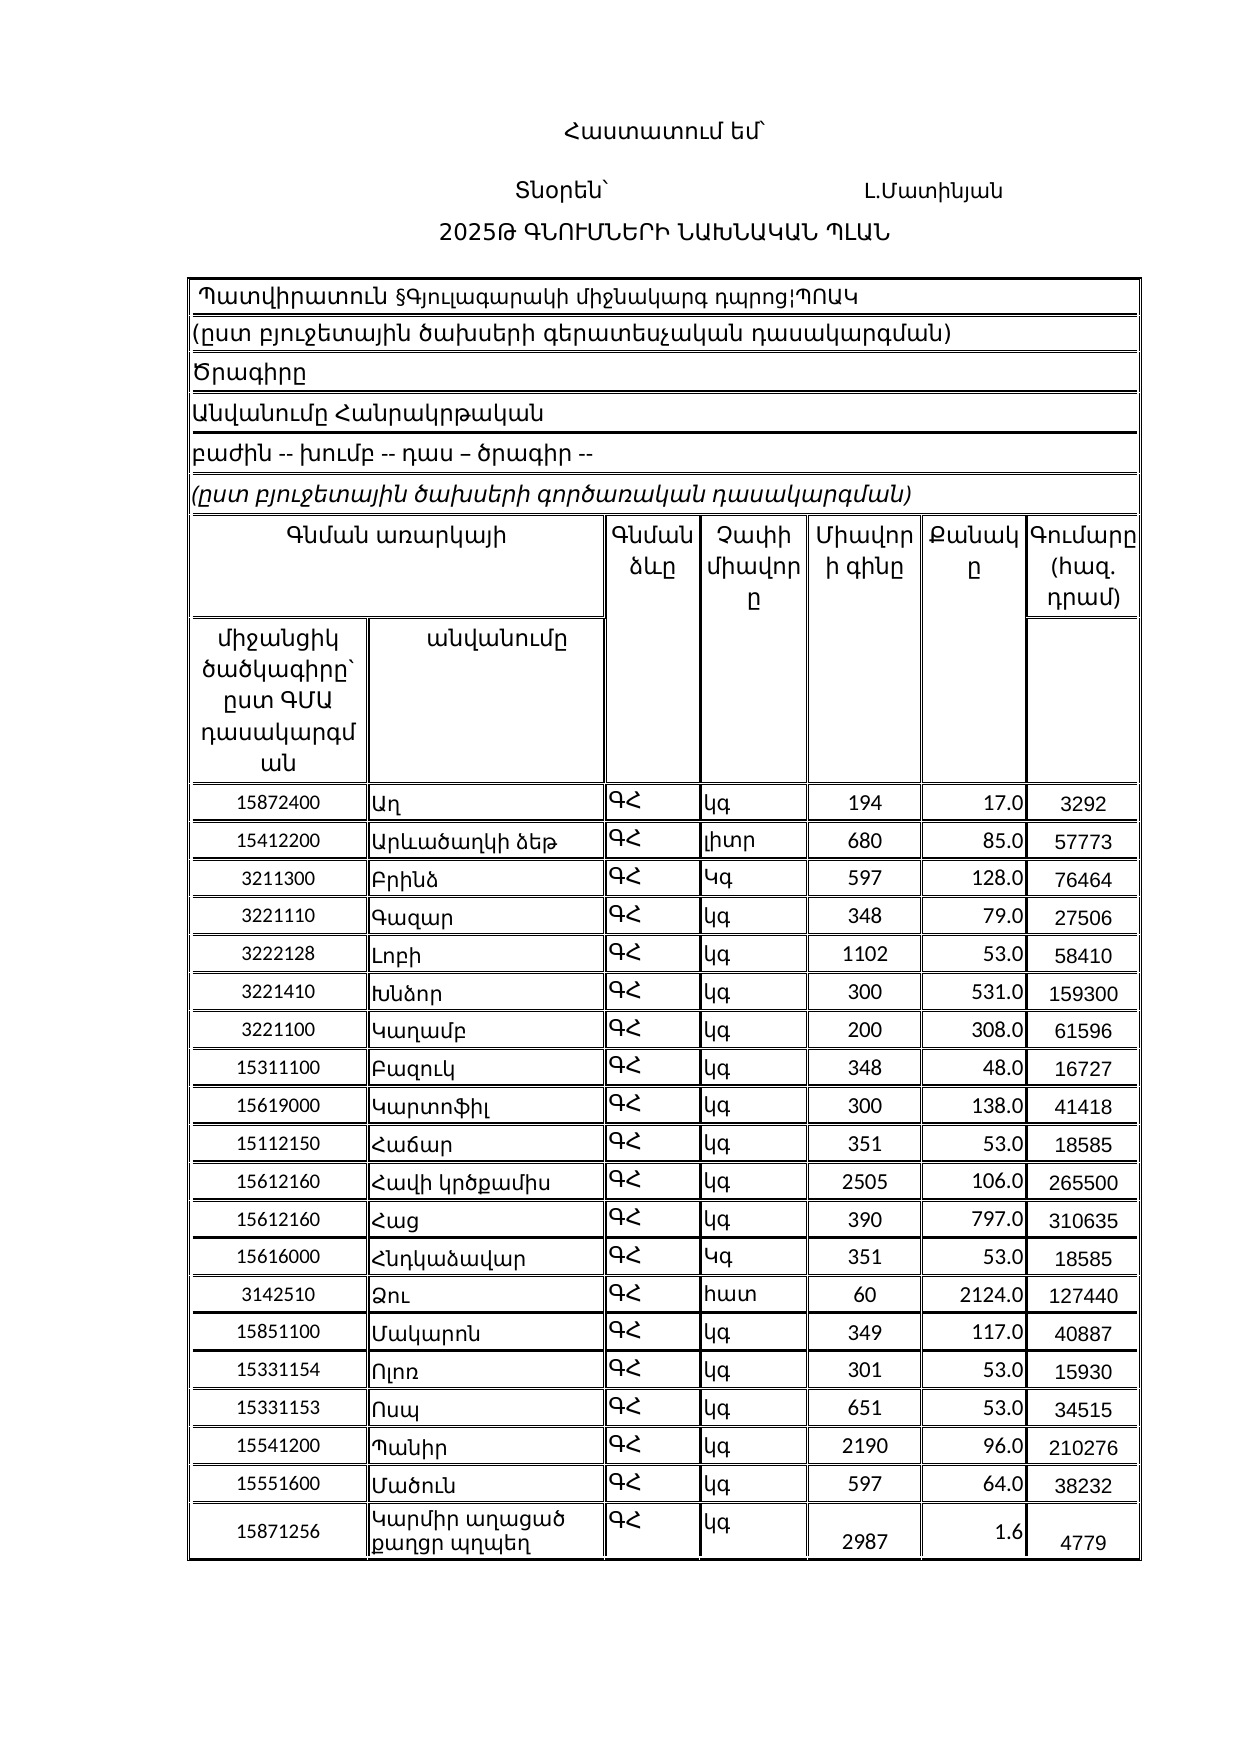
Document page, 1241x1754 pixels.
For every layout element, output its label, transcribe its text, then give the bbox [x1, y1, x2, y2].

table_cell կգ [702, 1164, 806, 1198]
table_cell 194 [809, 785, 920, 819]
table_cell կգ [702, 898, 806, 933]
table_cell ԳՀ [607, 1088, 699, 1122]
table_cell 597 [809, 861, 920, 895]
table_cell 61596 [1028, 1009, 1139, 1046]
table_cell 797.0 [923, 1202, 1025, 1236]
table_cell 310635 [1028, 1198, 1139, 1236]
table_cell Քանակը [923, 516, 1025, 781]
table_cell 15331153 [188, 1387, 368, 1425]
table_cell Հնդկաձավար [370, 1239, 603, 1273]
table_cell Ոլոռ [370, 1352, 603, 1387]
table_cell 57773 [1028, 819, 1139, 857]
table_cell 300 [809, 1088, 920, 1122]
table_cell Արևածաղկի ձեթ [370, 823, 603, 857]
table_cell ԳՀ [607, 1466, 699, 1501]
table_cell 53.0 [923, 936, 1025, 971]
table_cell ԳՀ [607, 898, 699, 933]
table_cell Կգ [702, 1239, 806, 1273]
table_cell 15311100 [190, 1046, 366, 1084]
table_cell ԳՀ [607, 1277, 699, 1311]
table_cell 348 [809, 898, 920, 933]
table_cell Ծրագիրը [190, 350, 1139, 390]
table_cell Հաց [370, 1202, 603, 1236]
table_cell 3221100 [190, 1009, 366, 1046]
table_cell Կգ [702, 861, 806, 895]
table_cell 17.0 [923, 785, 1025, 819]
table_cell 3221410 [188, 971, 368, 1008]
table_cell [1026, 616, 1140, 781]
table_cell Բազուկ [370, 1050, 603, 1084]
table_cell 34515 [1026, 1387, 1140, 1425]
table_cell լիտր [702, 823, 806, 857]
table_cell 15412200 [190, 819, 366, 857]
table_cell 265500 [1028, 1160, 1139, 1198]
table_cell ԳՀ [607, 1428, 699, 1463]
table_cell 348 [809, 1050, 920, 1084]
table_cell 2987 [808, 1504, 922, 1558]
table_cell Խնձոր [370, 974, 603, 1008]
table_cell ԳՀ [607, 1012, 699, 1046]
table_cell 58410 [1026, 933, 1140, 971]
table_cell (ըստ բյուջետային ծախսերի գործառական դասակարգման) [188, 472, 1140, 512]
table_cell 159300 [1026, 971, 1140, 1008]
table_cell ԳՀ [607, 1352, 699, 1387]
table_header Պատվիրատուն §Գյուլագարակի միջնակարգ դպրոց¦ՊՈԱԿ [190, 280, 1139, 313]
table_cell կգ [702, 1466, 806, 1501]
table_cell 127440 [1028, 1274, 1139, 1311]
table_cell 138.0 [923, 1088, 1025, 1122]
table_cell Մակարոն [370, 1314, 603, 1349]
table_cell ԳՀ [607, 1050, 699, 1084]
text Տնօրեն՝ Լ.Մատինյան [177, 176, 1152, 204]
table_cell կգ [702, 1012, 806, 1046]
table_cell ԳՀ [607, 1239, 699, 1273]
table_cell ԳՀ [607, 823, 699, 857]
table_cell 15112150 [190, 1122, 366, 1160]
table_cell ԳՀ [605, 1504, 700, 1558]
table_cell 680 [809, 823, 920, 857]
table_cell (ըստ բյուջետային ծախսերի գերատեսչական դասակարգման) [190, 313, 1139, 349]
table_cell 351 [809, 1239, 920, 1273]
table_cell Հաճար [370, 1126, 603, 1160]
table_cell 53.0 [923, 1390, 1025, 1425]
table_cell 128.0 [923, 861, 1025, 895]
table_cell կգ [700, 1504, 808, 1558]
table_cell 79.0 [923, 898, 1025, 933]
table_cell 96.0 [923, 1428, 1025, 1463]
table_cell անվանումը [370, 619, 603, 781]
table_cell 1.6 [922, 1504, 1026, 1558]
table_cell կգ [702, 1088, 806, 1122]
table_cell 18585 [1028, 1122, 1139, 1160]
table_cell Պանիր [370, 1428, 603, 1463]
table_cell 15331154 [190, 1349, 366, 1387]
table_cell Գումարը (հազ. դրամ) [1028, 513, 1139, 616]
table_cell ԳՀ [607, 1126, 699, 1160]
table_cell 531.0 [923, 974, 1025, 1008]
table_cell 3221110 [188, 895, 368, 933]
table_cell 53.0 [923, 1126, 1025, 1160]
table_cell Աղ [370, 785, 603, 819]
table_cell 53.0 [923, 1352, 1025, 1387]
table_cell 106.0 [923, 1164, 1025, 1198]
table_cell ԳՀ [607, 936, 699, 971]
table_cell 117.0 [923, 1314, 1025, 1349]
table_cell ԳՀ [607, 1164, 699, 1198]
table_cell բաժին -- խումբ -- դաս – ծրագիր -- [190, 431, 1139, 472]
table_cell 85.0 [923, 823, 1025, 857]
table_cell 3142510 [190, 1274, 366, 1311]
table_cell 3292 [1028, 781, 1139, 819]
table_cell 76464 [1028, 857, 1139, 895]
table_cell 15612160 [190, 1160, 366, 1198]
table_cell ԳՀ [607, 1314, 699, 1349]
table_cell ԳՀ [607, 1390, 699, 1425]
table_cell 64.0 [923, 1466, 1025, 1501]
table_cell 41418 [1028, 1084, 1139, 1122]
table_cell 300 [809, 974, 920, 1008]
table_cell 2124.0 [923, 1277, 1025, 1311]
table_cell ԳՀ [607, 861, 699, 895]
table_cell 3211300 [190, 857, 366, 895]
table_cell 15871256 [188, 1501, 368, 1558]
table_cell կգ [702, 1390, 806, 1425]
table_cell 16727 [1028, 1046, 1139, 1084]
table_cell 15541200 [188, 1425, 368, 1463]
table_cell 60 [809, 1277, 920, 1311]
table_cell 3222128 [188, 933, 368, 971]
table_cell 301 [809, 1352, 920, 1387]
table_cell կգ [702, 1050, 806, 1084]
table_cell Կաղամբ [370, 1012, 603, 1046]
table_cell 390 [809, 1202, 920, 1236]
table_cell 200 [809, 1012, 920, 1046]
table_cell ԳՀ [607, 974, 699, 1008]
table_cell կգ [702, 1126, 806, 1160]
table_cell 349 [809, 1314, 920, 1349]
table_cell 15612160 [190, 1198, 366, 1236]
table_cell 18585 [1028, 1236, 1139, 1273]
table_cell Գազար [370, 898, 603, 933]
table_cell Ձու [370, 1277, 603, 1311]
table_cell 1102 [809, 936, 920, 971]
table_cell Բրինձ [370, 861, 603, 895]
table_cell 48.0 [923, 1050, 1025, 1084]
table_cell 308.0 [923, 1012, 1025, 1046]
table_cell Միավորի գինը [809, 516, 920, 781]
table_cell 2190 [809, 1428, 920, 1463]
table_cell կգ [702, 936, 806, 971]
table_cell 15930 [1028, 1349, 1139, 1387]
table_cell միջանցիկ ծածկագիրը` ըստ ԳՄԱ դասակարգման [188, 616, 368, 781]
table_cell 40887 [1028, 1311, 1139, 1349]
table_cell 15619000 [190, 1084, 366, 1122]
table_cell 210276 [1026, 1425, 1140, 1463]
table_cell 15851100 [190, 1311, 366, 1349]
table_cell Գնման առարկայի [190, 513, 603, 616]
table_cell կգ [702, 1428, 806, 1463]
table_cell 15551600 [188, 1463, 368, 1501]
table_cell 351 [809, 1126, 920, 1160]
text Հաստատում եմ՝ [177, 118, 1152, 145]
table_cell 53.0 [923, 1239, 1025, 1273]
table_cell կգ [702, 974, 806, 1008]
text 2025Թ ԳՆՈՒՄՆԵՐԻ ՆԱԽՆԱԿԱՆ ՊԼԱՆ [177, 219, 1152, 246]
table_cell 15872400 [190, 781, 366, 819]
table_cell 27506 [1026, 895, 1140, 933]
table_cell կգ [702, 1314, 806, 1349]
table_cell 4779 [1026, 1501, 1140, 1558]
table_cell ԳՀ [607, 1202, 699, 1236]
table_cell կգ [702, 785, 806, 819]
table_cell Մածուն [370, 1466, 603, 1501]
table_cell 2505 [809, 1164, 920, 1198]
table_cell կգ [702, 1202, 806, 1236]
table_cell Գնման ձևը [607, 516, 699, 781]
table_cell 597 [809, 1466, 920, 1501]
table_cell Կարմիր աղացած քաղցր պղպեղ [368, 1501, 605, 1558]
table_cell 38232 [1026, 1463, 1140, 1501]
table_cell Անվանումը Հանրակրթական [190, 390, 1139, 431]
table_cell Ոսպ [370, 1390, 603, 1425]
table_cell հատ [702, 1277, 806, 1311]
table_cell կգ [702, 1352, 806, 1387]
table_cell Կարտոֆիլ [370, 1088, 603, 1122]
table_cell Չափի միավորը [702, 516, 806, 781]
table_cell 651 [809, 1390, 920, 1425]
table_cell ԳՀ [607, 785, 699, 819]
table_cell Հավի կրծքամիս [370, 1164, 603, 1198]
table_cell Լոբի [370, 936, 603, 971]
table_cell 15616000 [190, 1236, 366, 1273]
